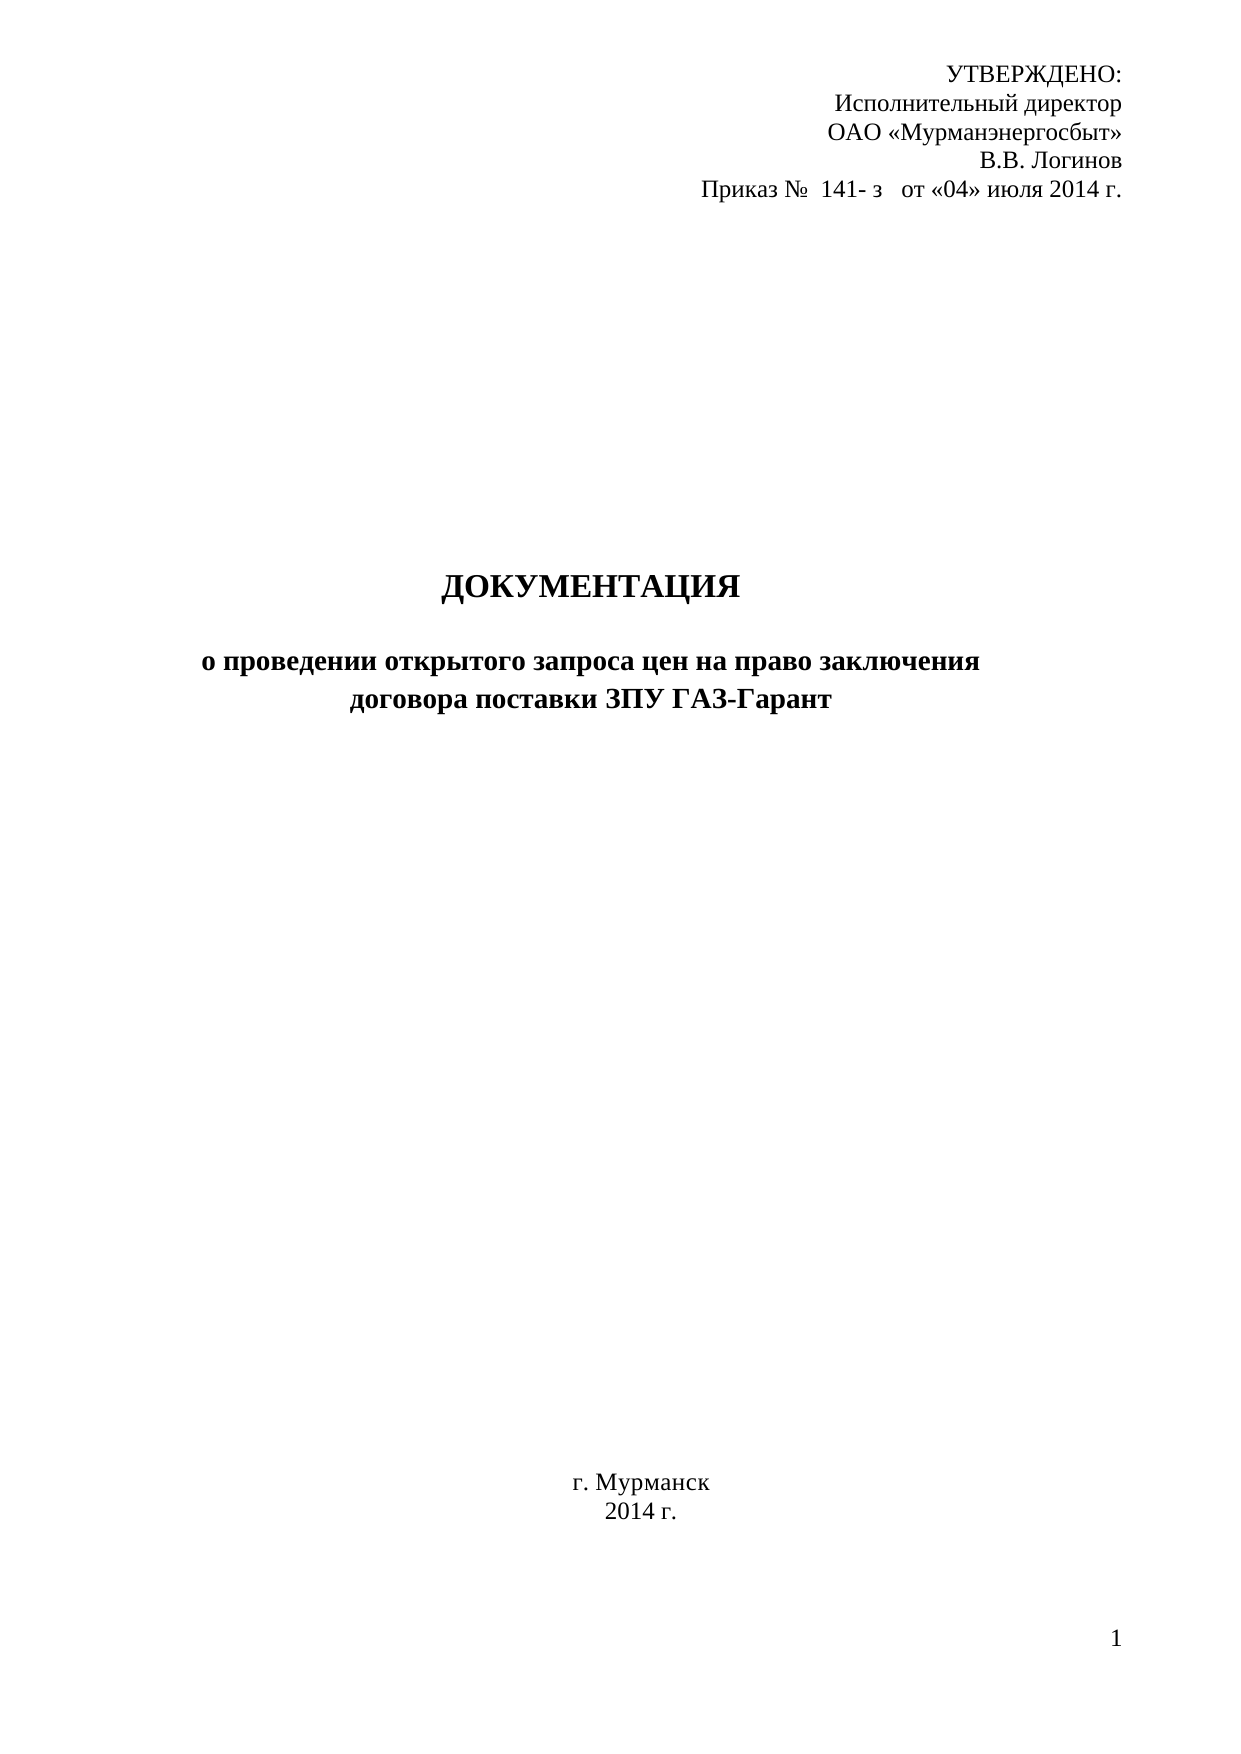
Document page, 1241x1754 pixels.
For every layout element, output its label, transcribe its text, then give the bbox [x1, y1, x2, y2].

text ОАО «Мурманэнергосбыт» [59, 117, 1122, 145]
text УТВЕРЖДЕНО: [59, 59, 1122, 88]
text В.В. Логинов [59, 145, 1122, 174]
text ДОКУМЕНТАЦИЯ [59, 566, 1122, 605]
text Приказ № 141- з от «04» июля 2014 г. [59, 174, 1122, 203]
text 2014 г. [489, 1496, 793, 1524]
text г. Мурманск [489, 1467, 793, 1496]
text о проведении открытого запроса цен на право заключения [59, 643, 1122, 677]
text Исполнительный директор [59, 88, 1122, 117]
text договора поставки ЗПУ ГАЗ-Гарант [59, 682, 1122, 715]
